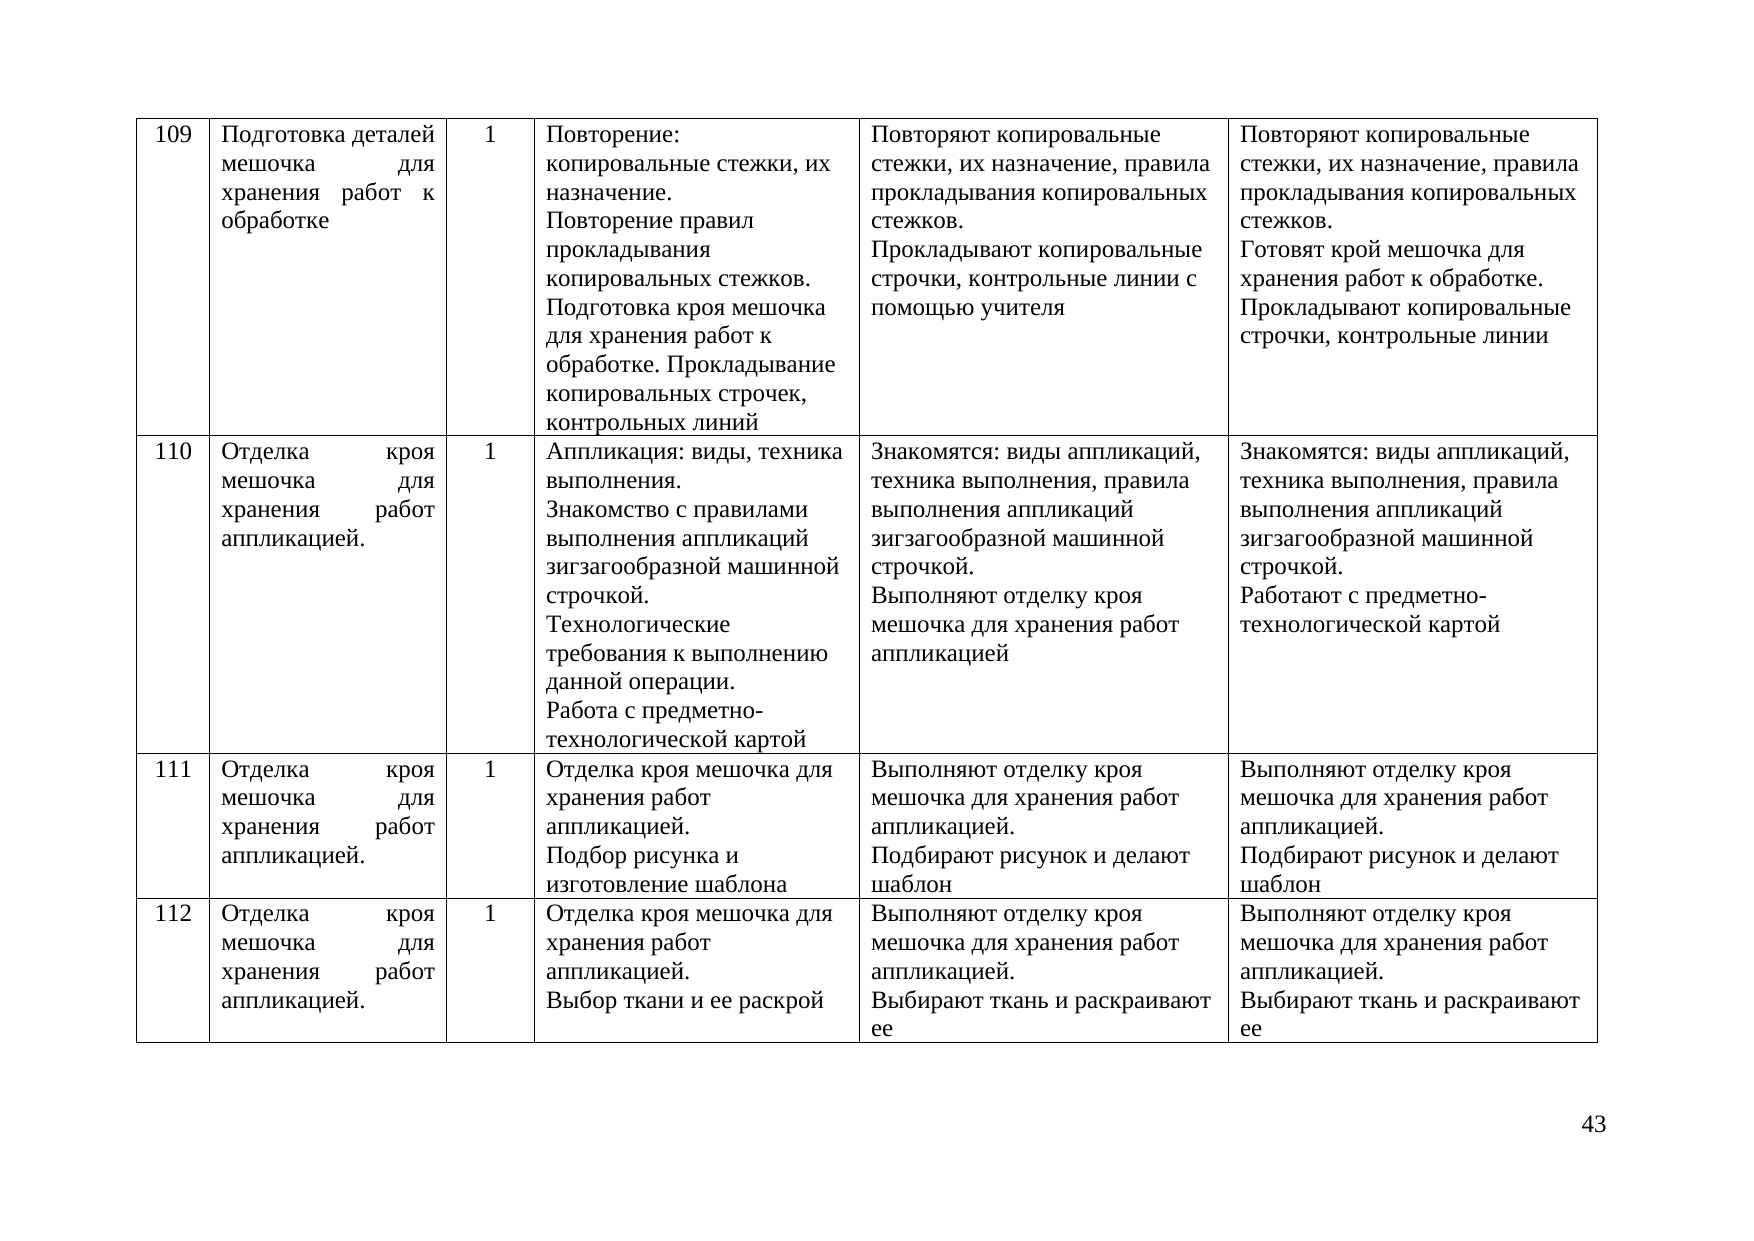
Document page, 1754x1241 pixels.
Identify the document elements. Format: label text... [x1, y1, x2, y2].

table_header Повторяют копировальные стежки, их назначение, правила прокладывания копировальных стежков. Прокладывают копировальные строчки, контрольные линии с помощью учителя [860, 119, 1228, 435]
table_cell Знакомятся: виды аппликаций, техника выполнения, правила выполнения аппликаций зигзагообразной машинной строчкой. Работают с предметно-технологической картой [1229, 436, 1597, 753]
table_header Повторение: копировальные стежки, их назначение. Повторение правил прокладывания копировальных стежков. Подготовка кроя мешочка для хранения работ к обработке. Прокладывание копировальных строчек, контрольных линий [535, 119, 859, 435]
table_cell Выполняют отделку кроя мешочка для хранения работ аппликацией. Выбирают ткань и раскраивают ее [860, 899, 1228, 1042]
table_cell Отделка кроя мешочка для хранения работ аппликацией. [210, 754, 446, 897]
table_cell 111 [137, 754, 209, 897]
table_cell Знакомятся: виды аппликаций, техника выполнения, правила выполнения аппликаций зигзагообразной машинной строчкой. Выполняют отделку кроя мешочка для хранения работ аппликацией [860, 436, 1228, 753]
table_cell 1 [447, 899, 534, 1042]
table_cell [210, 899, 446, 1042]
table_cell Отделка кроя мешочка для хранения работ аппликацией. Выбор ткани и ее раскрой [535, 899, 859, 1042]
table_cell 1 [447, 436, 534, 753]
table_cell Отделка кроя мешочка для хранения работ аппликацией. [210, 436, 446, 753]
table_header 1 [447, 119, 534, 435]
table_cell Отделка кроя мешочка для хранения работ аппликацией. Подбор рисунка и изготовление шаблона [535, 754, 859, 897]
table_cell 112 [137, 899, 209, 1042]
table_cell Выполняют отделку кроя мешочка для хранения работ аппликацией. Подбирают рисунок и делают шаблон [1229, 754, 1597, 897]
table_cell 1 [447, 754, 534, 897]
table_cell Выполняют отделку кроя мешочка для хранения работ аппликацией. Выбирают ткань и раскраивают ее [1229, 899, 1597, 1042]
table_cell 110 [137, 436, 209, 753]
table_cell Выполняют отделку кроя мешочка для хранения работ аппликацией. Подбирают рисунок и делают шаблон [860, 754, 1228, 897]
table_cell Аппликация: виды, техника выполнения. Знакомство с правилами выполнения аппликаций зигзагообразной машинной строчкой. Технологические требования к выполнению данной операции. Работа с предметно-технологической картой [535, 436, 859, 753]
table_header Подготовка деталей мешочка для хранения работ к обработке [210, 119, 446, 435]
table_header Повторяют копировальные стежки, их назначение, правила прокладывания копировальных стежков. Готовят крой мешочка для хранения работ к обработке. Прокладывают копировальные строчки, контрольные линии [1229, 119, 1597, 435]
table_header 109 [137, 119, 209, 435]
